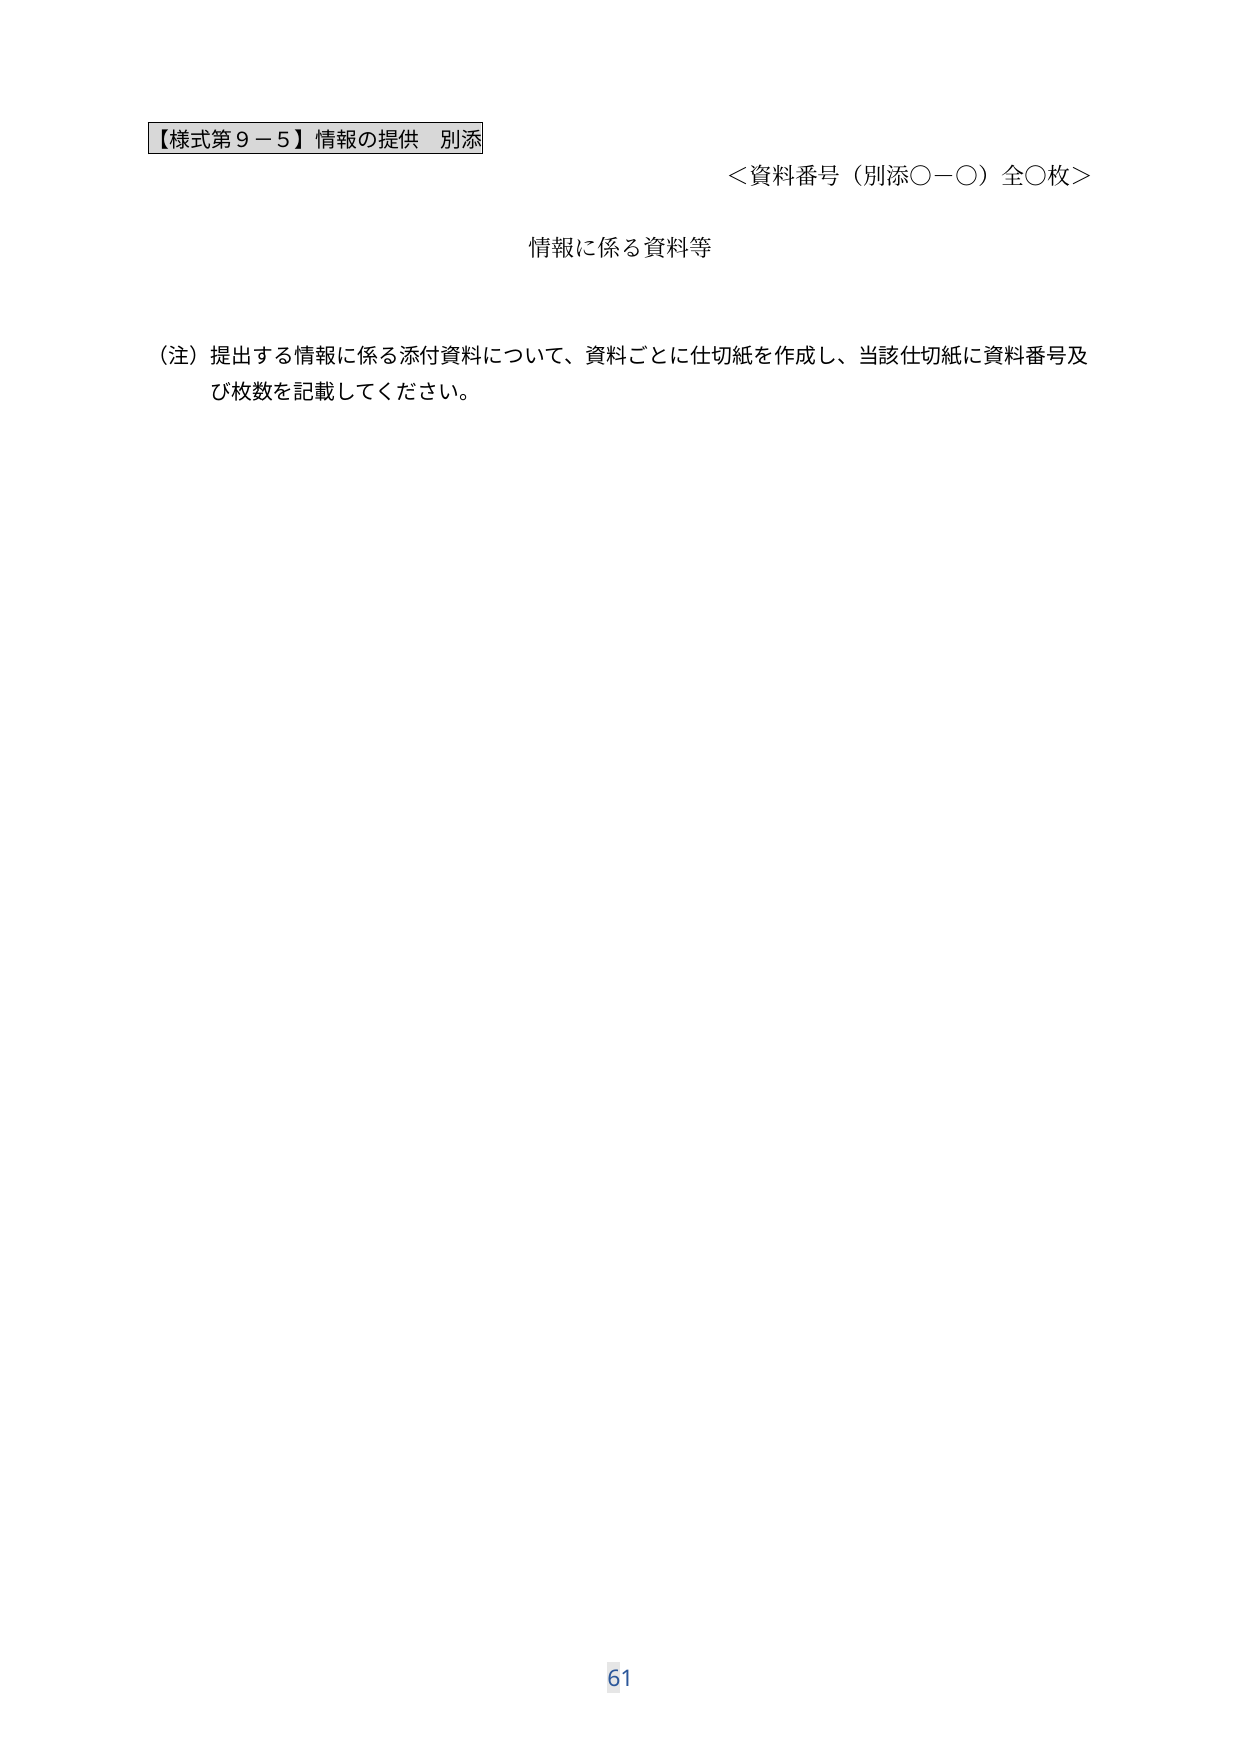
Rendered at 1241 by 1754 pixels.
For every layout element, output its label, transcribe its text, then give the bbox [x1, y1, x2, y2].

text ＜資料番号（別添○－○）全○枚＞ [148, 156, 1092, 192]
text （注）提出する情報に係る添付資料について、資料ごとに仕切紙を作成し、当該仕切紙に資料番号及び枚数を記載してください。 [148, 336, 1092, 408]
text 情報に係る資料等 [148, 228, 1092, 264]
text 【様式第９－５】情報の提供 別添 [148, 120, 1092, 156]
